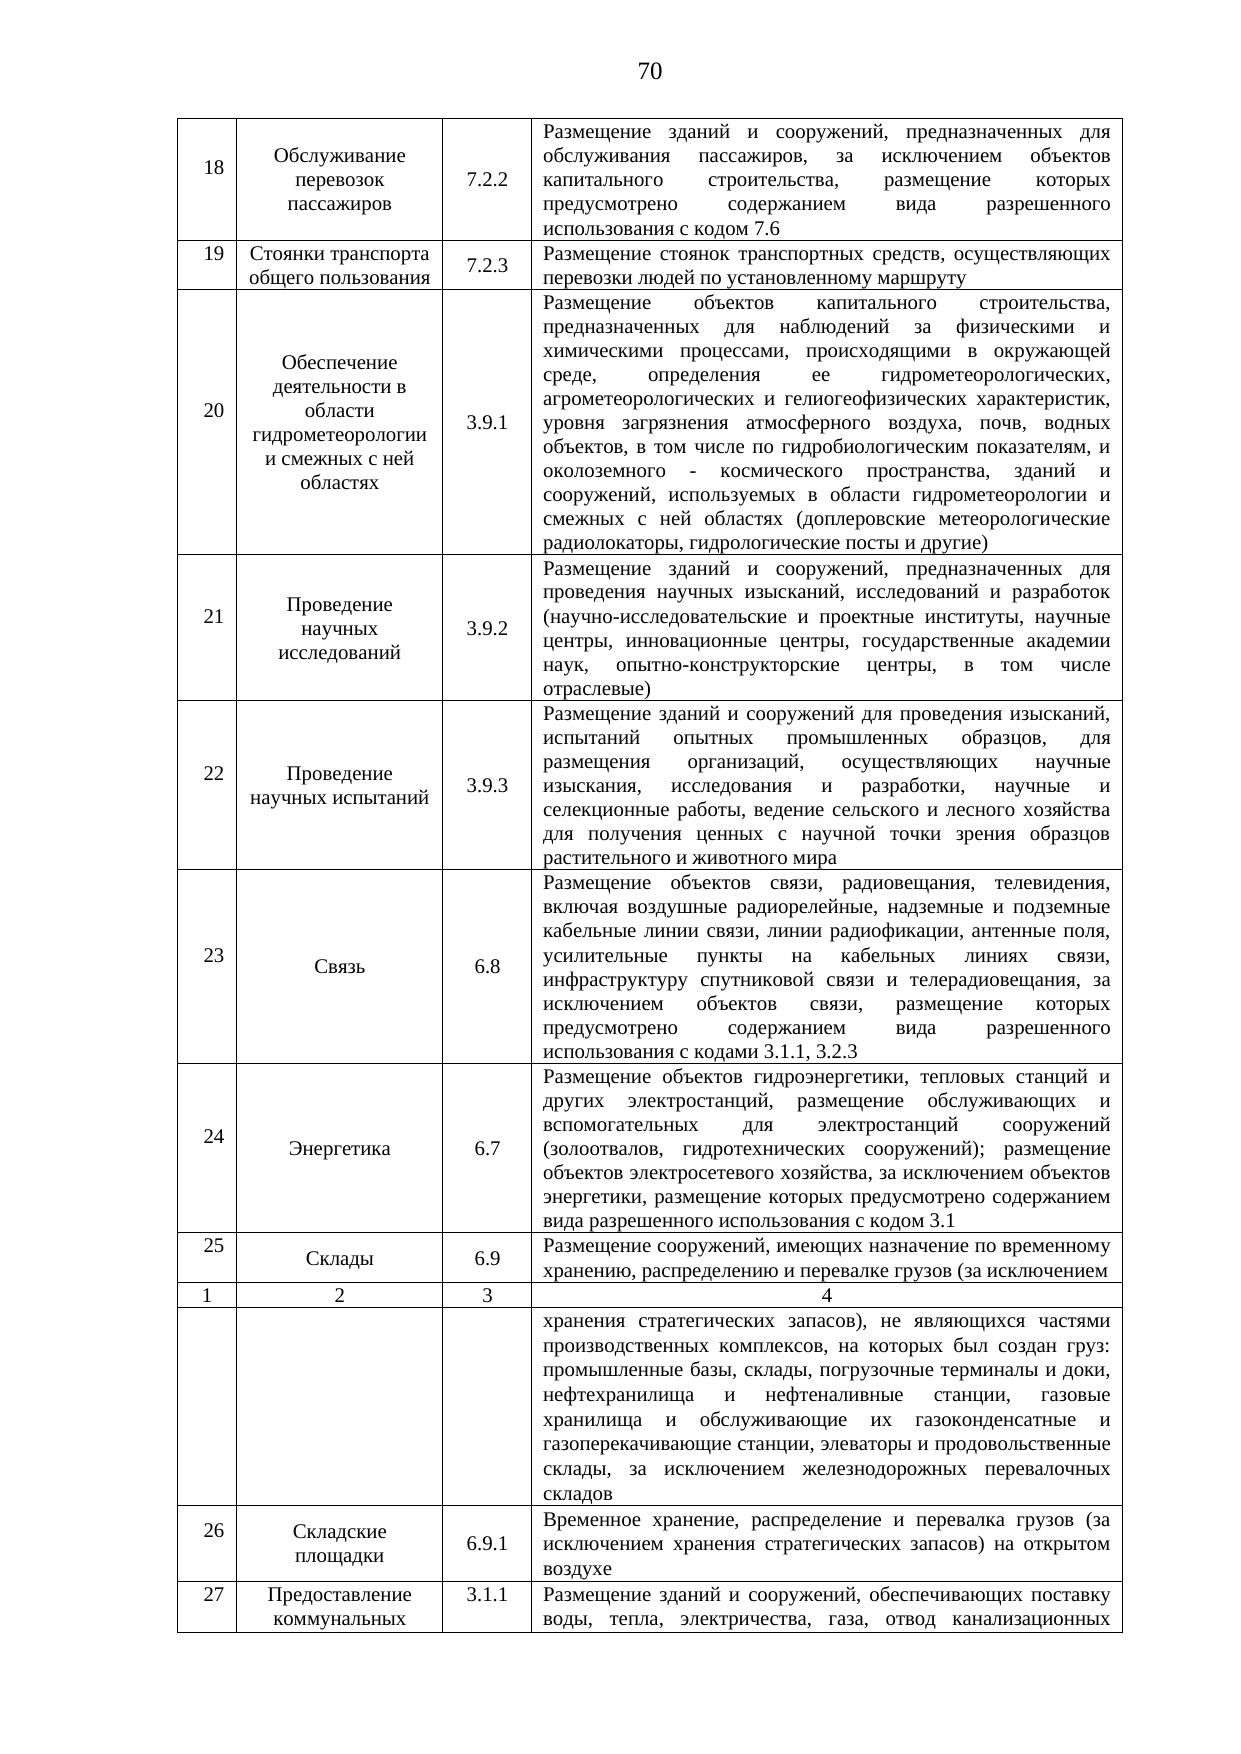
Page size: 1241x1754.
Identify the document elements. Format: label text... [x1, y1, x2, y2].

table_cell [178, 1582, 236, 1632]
table_cell 4 [532, 1283, 1122, 1307]
table_cell Размещение объектов капитального строительства, предназначенных для наблюдений за физическими и химическими процессами, происходящими в окружающей среде, определения ее гидрометеорологических, агрометеорологических и гелиогеофизических характеристик, уровня загрязнения атмосферного воздуха, почв, водных объектов, в том числе по гидробиологическим показателям, и околоземного - космического пространства, зданий и сооружений, используемых в области гидрометеорологии и смежных с ней областях (доплеровские метеорологические радиолокаторы, гидрологические посты и другие) [532, 290, 1122, 554]
table_cell 6.8 [443, 870, 531, 1063]
table_cell Стоянки транспорта общего пользования [237, 241, 442, 289]
table_cell [178, 1308, 236, 1505]
table_cell [178, 870, 236, 1063]
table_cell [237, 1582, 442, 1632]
table_cell Проведение научных испытаний [237, 701, 442, 869]
table_cell 1 [178, 1283, 236, 1307]
table_cell [178, 1506, 236, 1581]
table_cell 3.9.3 [443, 701, 531, 869]
table_cell 7.2.2 [443, 119, 531, 239]
table_cell Размещение объектов гидроэнергетики, тепловых станций и других электростанций, размещение обслуживающих и вспомогательных для электростанций сооружений (золоотвалов, гидротехнических сооружений); размещение объектов электросетевого хозяйства, за исключением объектов энергетики, размещение которых предусмотрено содержанием вида разрешенного использования с кодом 3.1 [532, 1064, 1122, 1232]
table_cell [178, 1233, 236, 1282]
table_cell Проведение научных исследований [237, 555, 442, 700]
table_cell 6.7 [443, 1064, 531, 1232]
table_cell Энергетика [237, 1064, 442, 1232]
table_cell Временное хранение, распределение и перевалка грузов (за исключением хранения стратегических запасов) на открытом воздухе [532, 1506, 1122, 1581]
table_cell Размещение объектов связи, радиовещания, телевидения, включая воздушные радиорелейные, надземные и подземные кабельные линии связи, линии радиофикации, антенные поля, усилительные пункты на кабельных линиях связи, инфраструктуру спутниковой связи и телерадиовещания, за исключением объектов связи, размещение которых предусмотрено содержанием вида разрешенного использования с кодами 3.1.1, 3.2.3 [532, 870, 1122, 1063]
table_cell 3.9.2 [443, 555, 531, 700]
table_cell Связь [237, 870, 442, 1063]
table_cell Размещение зданий и сооружений, предназначенных для проведения научных изысканий, исследований и разработок (научно-исследовательские и проектные институты, научные центры, инновационные центры, государственные академии наук, опытно-конструкторские центры, в том числе отраслевые) [532, 555, 1122, 700]
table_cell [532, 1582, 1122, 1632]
table_cell Обслуживание перевозок пассажиров [237, 119, 442, 239]
table_cell 6.9 [443, 1233, 531, 1282]
table_cell 7.2.3 [443, 241, 531, 289]
table_cell [178, 241, 236, 289]
table_cell Размещение сооружений, имеющих назначение по временному хранению, распределению и перевалке грузов (за исключением [532, 1233, 1122, 1282]
table_cell [178, 701, 236, 869]
table_cell Склады [237, 1233, 442, 1282]
table_cell Складские площадки [237, 1506, 442, 1581]
table_cell 2 [237, 1283, 442, 1307]
table_cell 3 [443, 1283, 531, 1307]
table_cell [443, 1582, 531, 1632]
table_cell [178, 1064, 236, 1232]
table_cell [178, 119, 236, 239]
table_cell Размещение зданий и сооружений для проведения изысканий, испытаний опытных промышленных образцов, для размещения организаций, осуществляющих научные изыскания, исследования и разработки, научные и селекционные работы, ведение сельского и лесного хозяйства для получения ценных с научной точки зрения образцов растительного и животного мира [532, 701, 1122, 869]
table_cell [178, 290, 236, 554]
table_cell 6.9.1 [443, 1506, 531, 1581]
table_cell Обеспечение деятельности в области гидрометеорологии и смежных с ней областях [237, 290, 442, 554]
table_cell 3.9.1 [443, 290, 531, 554]
table_cell Размещение стоянок транспортных средств, осуществляющих перевозки людей по установленному маршруту [532, 241, 1122, 289]
table_cell Размещение зданий и сооружений, предназначенных для обслуживания пассажиров, за исключением объектов капитального строительства, размещение которых предусмотрено содержанием вида разрешенного использования с кодом 7.6 [532, 119, 1122, 239]
table_cell хранения стратегических запасов), не являющихся частями производственных комплексов, на которых был создан груз: промышленные базы, склады, погрузочные терминалы и доки, нефтехранилища и нефтеналивные станции, газовые хранилища и обслуживающие их газоконденсатные и газоперекачивающие станции, элеваторы и продовольственные склады, за исключением железнодорожных перевалочных складов [532, 1308, 1122, 1505]
table_cell [237, 1308, 442, 1505]
table_cell [178, 555, 236, 700]
table_cell [443, 1308, 531, 1505]
